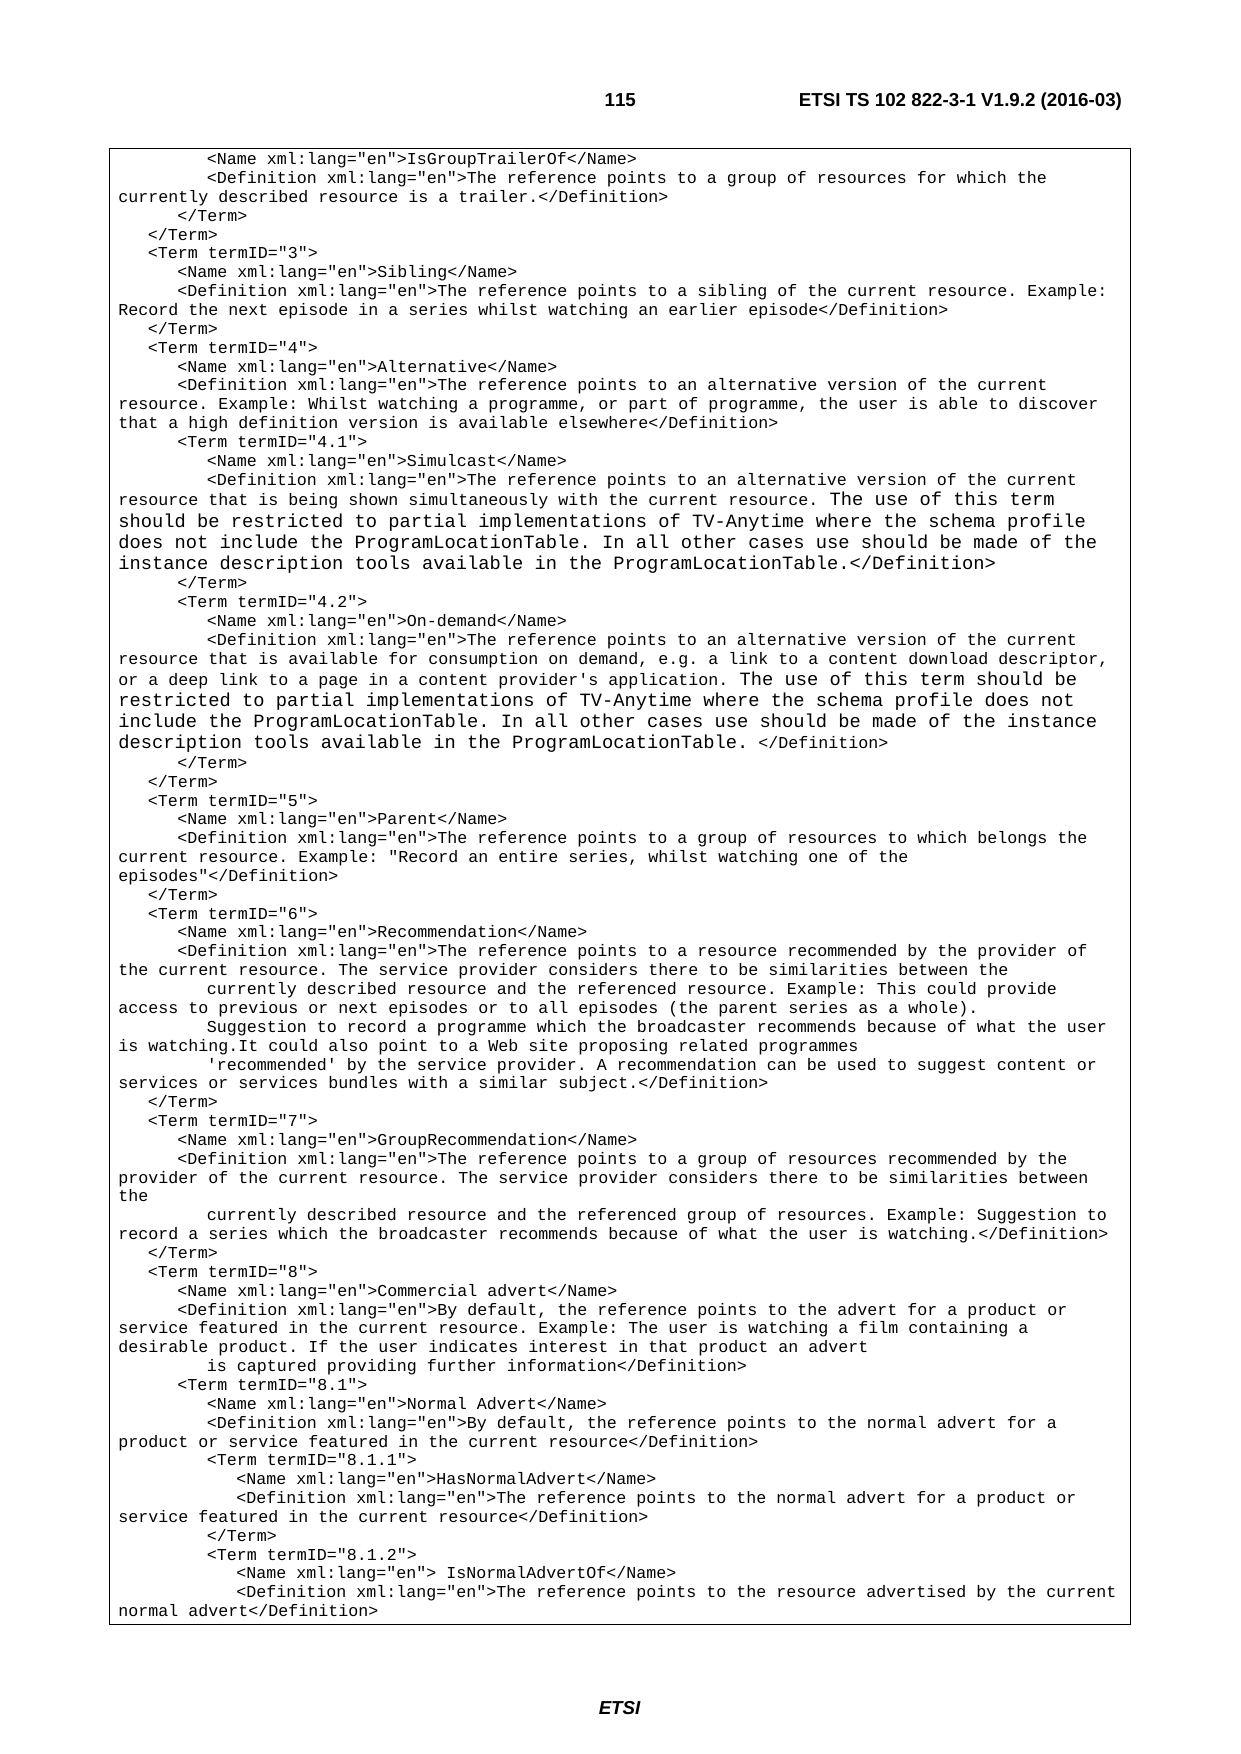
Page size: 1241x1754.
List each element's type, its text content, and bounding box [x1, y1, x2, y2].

text </Term> [118, 1527, 1122, 1546]
text <Definition xml:lang="en">By default, the reference points to the advert for a product or service featured in the current resource. Example: The user is watching a film containing a desirable product. If the user indicates interest in that product an advert [118, 1301, 1122, 1358]
text currently described resource and the referenced resource. Example: This could provide access to previous or next episodes or to all episodes (the parent series as a whole). [118, 981, 1122, 1018]
text currently described resource and the referenced group of resources. Example: Suggestion to record a series which the broadcaster recommends because of what the user is watching.</Definition> [118, 1207, 1122, 1244]
text <Name xml:lang="en">Alternative</Name> [118, 358, 1122, 377]
text <Term termID="8.1.1"> [118, 1452, 1122, 1471]
text <Definition xml:lang="en">The reference points to a sibling of the current resource. Example: Record the next episode in a series whilst watching an earlier episode</Definition> [118, 283, 1122, 320]
text <Definition xml:lang="en">The reference points to the resource advertised by the current normal advert</Definition> [110, 1581, 1130, 1624]
text <Name xml:lang="en">HasNormalAdvert</Name> [118, 1471, 1122, 1490]
text <Definition xml:lang="en">The reference points to an alternative version of the current resource that is being shown simultaneously with the current resource. The use of this term should be restricted to partial implementations of TV-Anytime where the schema profile does not include the ProgramLocationTable. In all other cases use should be made of the instance description tools available in the ProgramLocationTable.</Definition> [118, 471, 1122, 575]
text <Name xml:lang="en">Simulcast</Name> [118, 452, 1122, 471]
text <Term termID="4"> [118, 339, 1122, 358]
text </Term> [118, 320, 1122, 339]
text <Definition xml:lang="en">The reference points to a group of resources recommended by the provider of the current resource. The service provider considers there to be similarities between the [118, 1150, 1122, 1207]
text <Name xml:lang="en">Parent</Name> [118, 811, 1122, 830]
text </Term> [118, 773, 1122, 792]
text </Term> [118, 575, 1122, 594]
text <Term termID="3"> [118, 245, 1122, 264]
text </Term> [118, 1094, 1122, 1113]
text <Name xml:lang="en">GroupRecommendation</Name> [118, 1131, 1122, 1150]
text <Term termID="4.1"> [118, 433, 1122, 452]
text Suggestion to record a programme which the broadcaster recommends because of what the user is watching.It could also point to a Web site proposing related programmes [118, 1018, 1122, 1056]
text <Name xml:lang="en">Commercial advert</Name> [118, 1282, 1122, 1301]
text <Name xml:lang="en">Normal Advert</Name> [118, 1395, 1122, 1414]
text <Term termID="8.1"> [118, 1377, 1122, 1395]
text is captured providing further information</Definition> [118, 1358, 1122, 1377]
text <Definition xml:lang="en">By default, the reference points to the normal advert for a product or service featured in the current resource</Definition> [118, 1414, 1122, 1452]
text <Definition xml:lang="en">The reference points to a group of resources for which the currently described resource is a trailer.</Definition> [118, 169, 1122, 207]
text <Term termID="4.2"> [118, 594, 1122, 613]
text <Name xml:lang="en">On-demand</Name> [118, 613, 1122, 632]
text </Term> [118, 207, 1122, 226]
text <Term termID="5"> [118, 792, 1122, 811]
text </Term> [118, 754, 1122, 773]
text <Term termID="6"> [118, 905, 1122, 924]
text <Term termID="7"> [118, 1113, 1122, 1131]
text <Definition xml:lang="en">The reference points to a resource recommended by the provider of the current resource. The service provider considers there to be similarities between the [118, 943, 1122, 981]
text <Name xml:lang="en"> IsNormalAdvertOf</Name> [118, 1565, 1122, 1581]
text </Term> [118, 886, 1122, 905]
text 'recommended' by the service provider. A recommendation can be used to suggest content or services or services bundles with a similar subject.</Definition> [118, 1056, 1122, 1094]
text <Name xml:lang="en">IsGroupTrailerOf</Name> [110, 149, 1130, 169]
text <Definition xml:lang="en">The reference points to an alternative version of the current resource that is available for consumption on demand, e.g. a link to a content download descriptor, or a deep link to a page in a content provider's application. The use of this term should be restricted to partial implementations of TV-Anytime where the schema profile does not include the ProgramLocationTable. In all other cases use should be made of the instance description tools available in the ProgramLocationTable. </Definition> [118, 632, 1122, 754]
text </Term> [118, 226, 1122, 245]
text <Term termID="8.1.2"> [118, 1546, 1122, 1565]
text </Term> [118, 1244, 1122, 1263]
text <Term termID="8"> [118, 1263, 1122, 1282]
text <Definition xml:lang="en">The reference points to a group of resources to which belongs the current resource. Example: "Record an entire series, whilst watching one of the episodes"</Definition> [118, 830, 1122, 886]
text <Definition xml:lang="en">The reference points to the normal advert for a product or service featured in the current resource</Definition> [118, 1490, 1122, 1527]
text <Name xml:lang="en">Sibling</Name> [118, 264, 1122, 283]
text <Name xml:lang="en">Recommendation</Name> [118, 924, 1122, 943]
text <Definition xml:lang="en">The reference points to an alternative version of the current resource. Example: Whilst watching a programme, or part of programme, the user is able to discover that a high definition version is available elsewhere</Definition> [118, 377, 1122, 433]
